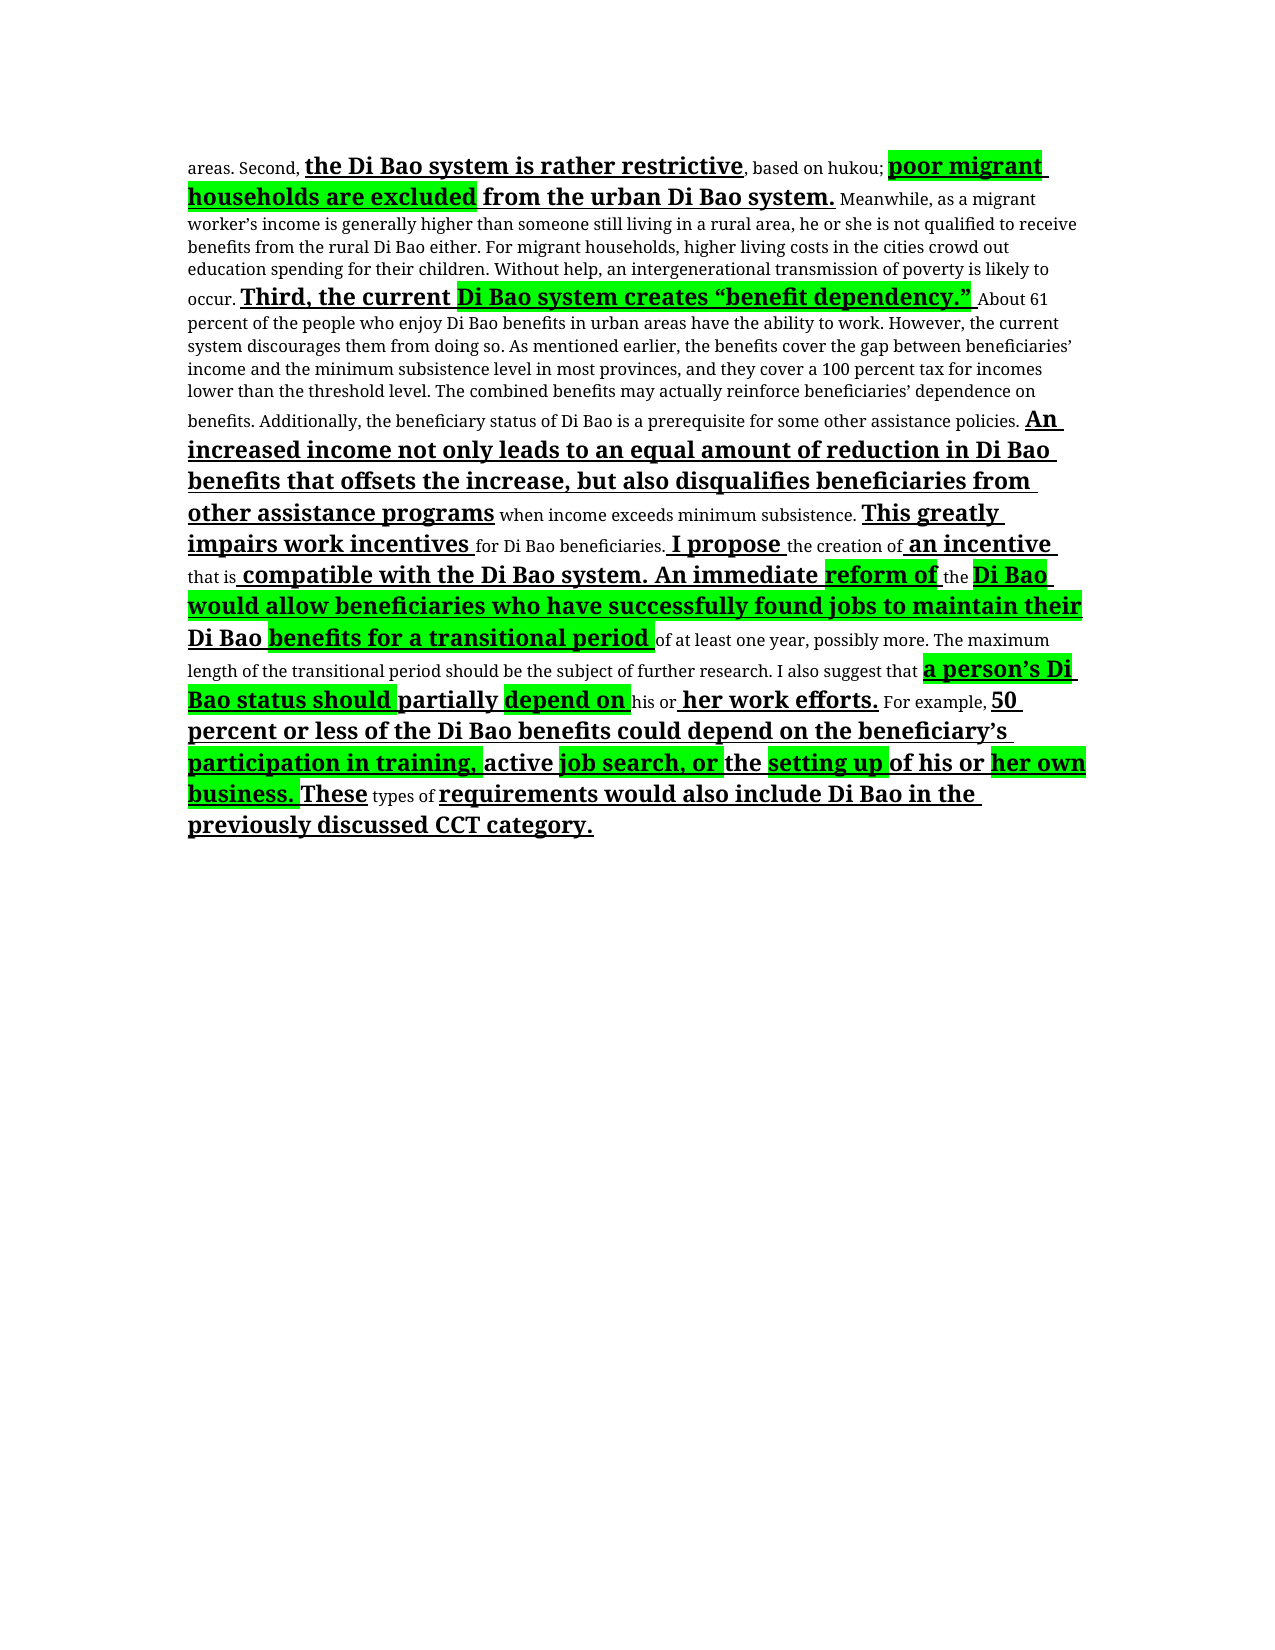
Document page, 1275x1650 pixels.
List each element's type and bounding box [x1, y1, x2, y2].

text [187, 150, 1087, 840]
